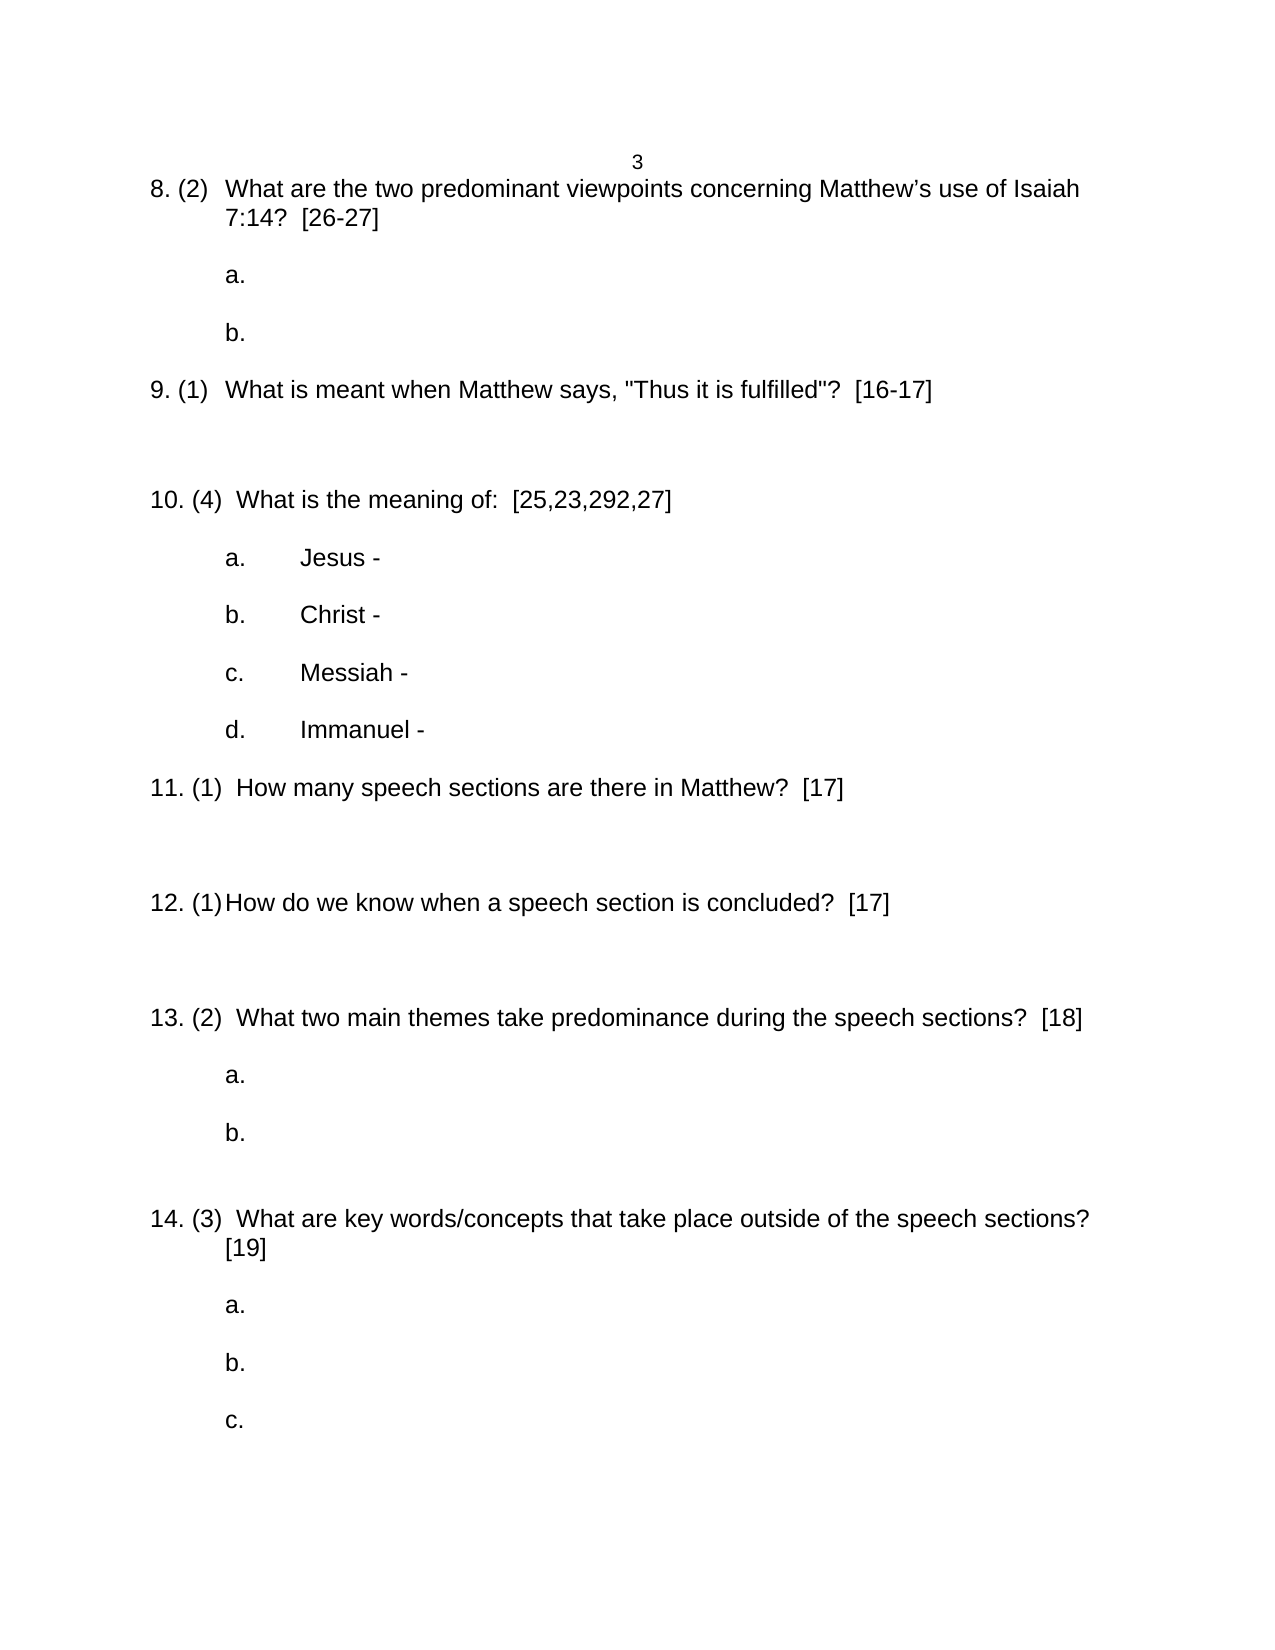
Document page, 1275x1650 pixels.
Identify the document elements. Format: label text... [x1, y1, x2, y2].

text b. Christ - [225, 601, 1125, 629]
text b. [150, 1348, 1125, 1377]
text 8. (2) What are the two predominant viewpoints concerning Matthew’s use of Isaiah 7:14? [26-27] [150, 150, 1125, 231]
text 12. (1) How do we know when a speech section is concluded? [17] [150, 888, 1125, 917]
text c. Messiah - [225, 658, 1125, 687]
text a. [150, 1061, 1125, 1089]
text 10. (4) What is the meaning of: [25,23,292,27] [150, 486, 1125, 514]
text a. Jesus - [150, 543, 1125, 572]
text b. [150, 318, 1125, 346]
text 9. (1) What is meant when Matthew says, "Thus it is fulfilled"? [16-17] [150, 375, 1125, 404]
text 13. (2) What two main themes take predominance during the speech sections? [18] [150, 1003, 1125, 1032]
text a. [150, 1291, 1125, 1319]
text c. [150, 1406, 1125, 1434]
text 11. (1) How many speech sections are there in Matthew? [17] [150, 773, 1125, 802]
text a. [150, 260, 1125, 289]
text b. [150, 1118, 1125, 1147]
text 14. (3) What are key words/concepts that take place outside of the speech sections? [19] [150, 1204, 1125, 1262]
text d. Immanuel - [225, 716, 1125, 744]
